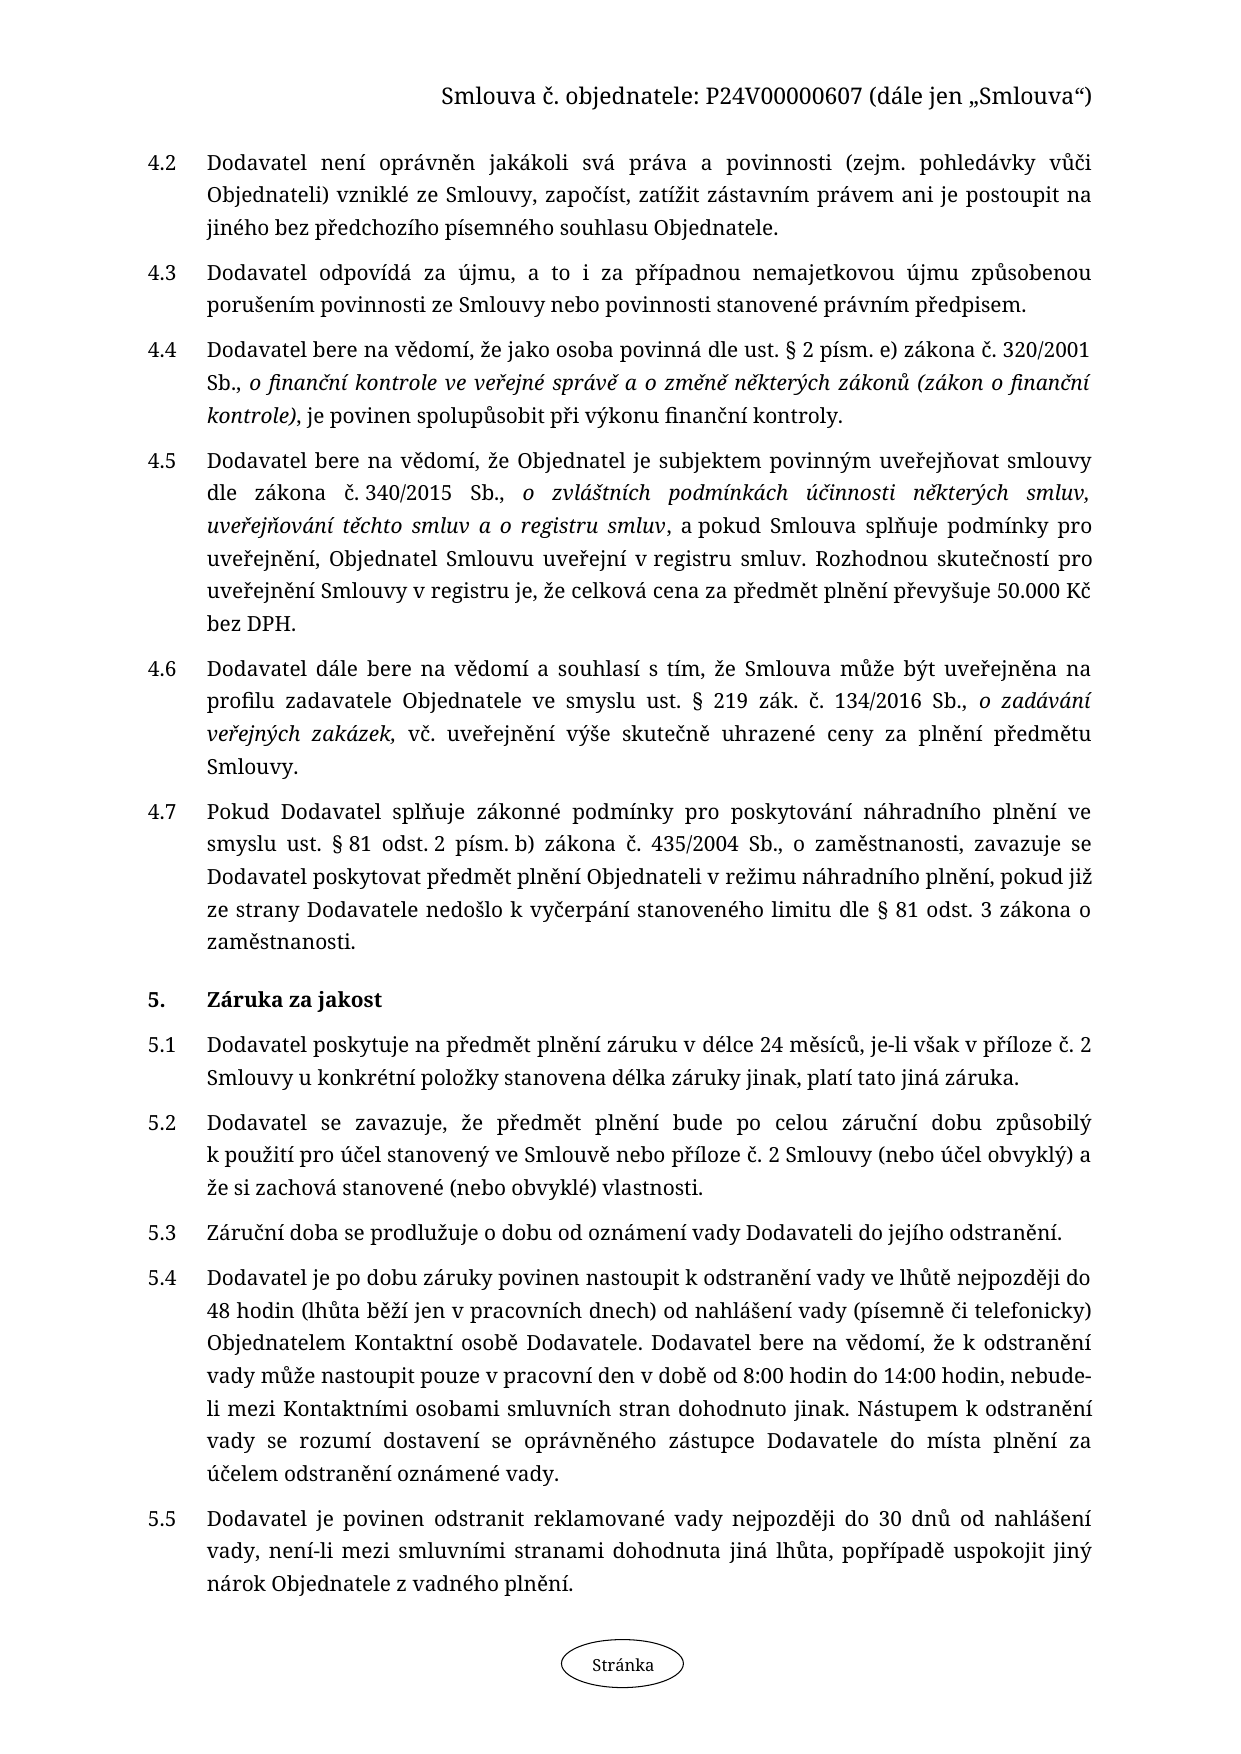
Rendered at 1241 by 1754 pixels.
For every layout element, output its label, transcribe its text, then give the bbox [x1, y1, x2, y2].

list Dodavatel je povinen odstranit reklamované vady nejpozději do 30 dnů od nahlášení vady, není-li mezi smluvními stranami dohodnuta jiná lhůta, popřípadě uspokojit jiný nárok Objednatele z vadného plnění. [148, 1504, 1093, 1598]
list Záruka za jakost [148, 985, 1093, 1013]
list Dodavatel bere na vědomí, že Objednatel je subjektem povinným uveřejňovat smlouvy dle zákona č. 340/2015 Sb., o zvláštních podmínkách účinnosti některých smluv, uveřejňování těchto smluv a o registru smluv, a pokud Smlouva splňuje podmínky pro uveřejnění, Objednatel Smlouvu uveřejní v registru smluv. Rozhodnou skutečností pro uveřejnění Smlouvy v registru je, že celková cena za předmět plnění převyšuje 50.000 Kč bez DPH. [148, 446, 1093, 637]
list Dodavatel odpovídá za újmu, a to i za případnou nemajetkovou újmu způsobenou porušením povinnosti ze Smlouvy nebo povinnosti stanovené právním předpisem. [148, 258, 1093, 319]
list Dodavatel bere na vědomí, že jako osoba povinná dle ust. § 2 písm. e) zákona č. 320/2001 Sb., o finanční kontrole ve veřejné správě a o změně některých zákonů (zákon o finanční kontrole), je povinen spolupůsobit při výkonu finanční kontroly. [148, 336, 1093, 429]
list Záruční doba se prodlužuje o dobu od oznámení vady Dodavateli do jejího odstranění. [148, 1218, 1093, 1247]
list Dodavatel je po dobu záruky povinen nastoupit k odstranění vady ve lhůtě nejpozději do 48 hodin (lhůta běží jen v pracovních dnech) od nahlášení vady (písemně či telefonicky) Objednatelem Kontaktní osobě Dodavatele. Dodavatel bere na vědomí, že k odstranění vady může nastoupit pouze v pracovní den v době od 8:00 hodin do 14:00 hodin, nebude-li mezi Kontaktními osobami smluvních stran dohodnuto jinak. Nástupem k odstranění vady se rozumí dostavení se oprávněného zástupce Dodavatele do místa plnění za účelem odstranění oznámené vady. [148, 1263, 1093, 1487]
list Dodavatel dále bere na vědomí a souhlasí s tím, že Smlouva může být uveřejněna na profilu zadavatele Objednatele ve smyslu ust. § 219 zák. č. 134/2016 Sb., o zadávání veřejných zakázek, vč. uveřejnění výše skutečně uhrazené ceny za plnění předmětu Smlouvy. [148, 654, 1093, 780]
list Dodavatel se zavazuje, že předmět plnění bude po celou záruční dobu způsobilý k použití pro účel stanovený ve Smlouvě nebo příloze č. 2 Smlouvy (nebo účel obvyklý) a že si zachová stanovené (nebo obvyklé) vlastnosti. [148, 1108, 1093, 1201]
list Dodavatel poskytuje na předmět plnění záruku v délce 24 měsíců, je-li však v příloze č. 2 Smlouvy u konkrétní položky stanovena délka záruky jinak, platí tato jiná záruka. [148, 1030, 1093, 1091]
list Pokud Dodavatel splňuje zákonné podmínky pro poskytování náhradního plnění ve smyslu ust. § 81 odst. 2 písm. b) zákona č. 435/2004 Sb., o zaměstnanosti, zavazuje se Dodavatel poskytovat předmět plnění Objednateli v režimu náhradního plnění, pokud již ze strany Dodavatele nedošlo k vyčerpání stanoveného limitu dle § 81 odst. 3 zákona o zaměstnanosti. [148, 797, 1093, 956]
list Dodavatel není oprávněn jakákoli svá práva a povinnosti (zejm. pohledávky vůči Objednateli) vzniklé ze Smlouvy, započíst, zatížit zástavním právem ani je postoupit na jiného bez předchozího písemného souhlasu Objednatele. [148, 148, 1093, 241]
